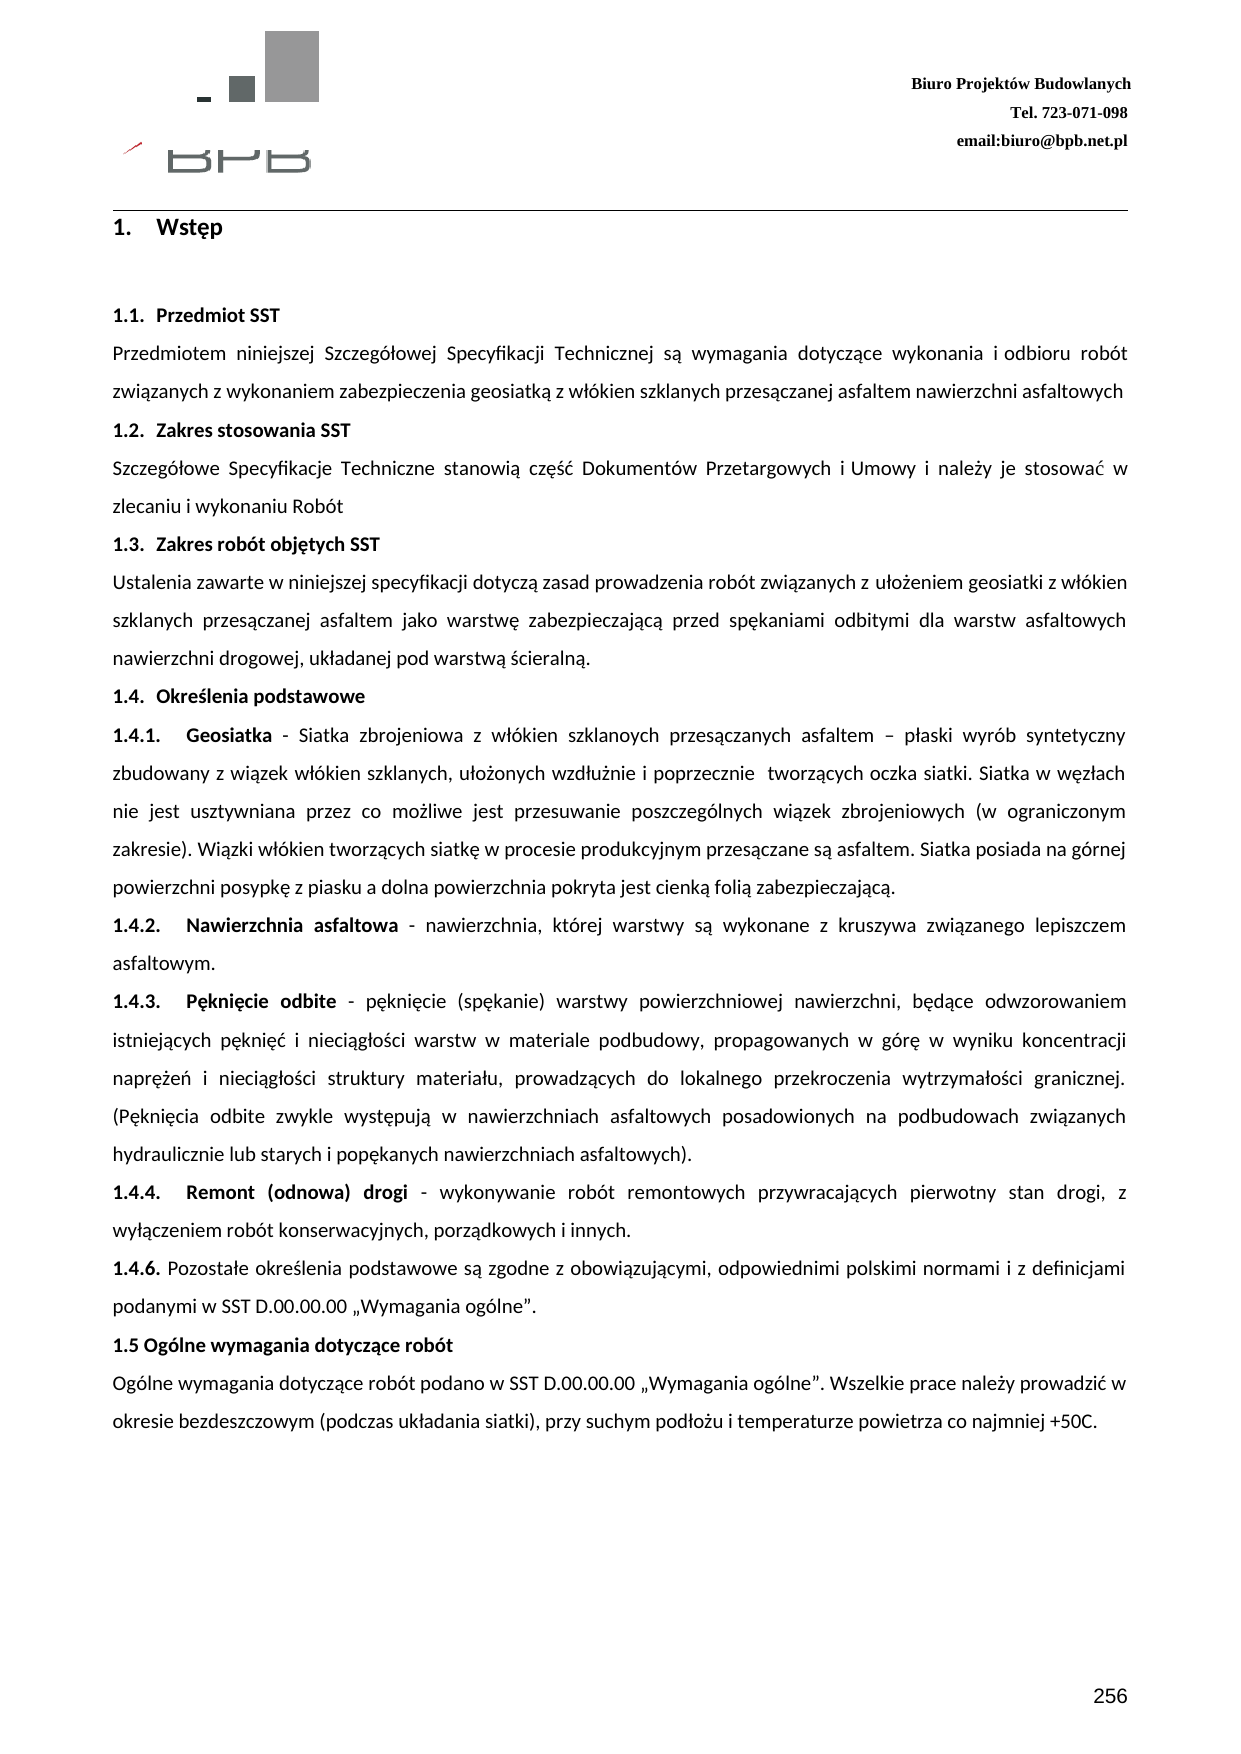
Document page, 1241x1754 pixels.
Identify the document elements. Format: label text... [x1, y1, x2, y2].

text 1.5 Ogólne wymagania dotyczące robót [112, 1332, 1128, 1357]
list Zakres stosowania SST [112, 417, 1128, 442]
list Geosiatka - Siatka zbrojeniowa z włókien szklanoych przesączanych asfaltem – płaski wyrób syntetyczny zbudowany z wiązek włókien szklanych, ułożonych wzdłużnie i poprzecznie tworzących oczka siatki. Siatka w węzłach nie jest usztywniana przez co możliwe jest przesuwanie poszczególnych wiązek zbrojeniowych (w ograniczonym zakresie). Wiązki włókien tworzących siatkę w procesie produkcyjnym przesączane są asfaltem. Siatka posiada na górnej powierzchni posypkę z piasku a dolna powierzchnia pokryta jest cienką folią zabezpieczającą. [112, 722, 1128, 900]
picture [115, 22, 405, 192]
list Nawierzchnia asfaltowa - nawierzchnia, której warstwy są wykonane z kruszywa związanego lepiszczem asfaltowym. [112, 912, 1128, 976]
list Remont (odnowa) drogi - wykonywanie robót remontowych przywracających pierwotny stan drogi, z wyłączeniem robót konserwacyjnych, porządkowych i innych. [112, 1179, 1128, 1243]
text Przedmiotem niniejszej Szczegółowej Specyfikacji Technicznej są wymagania dotyczące wykonania i odbioru robót związanych z wykonaniem zabezpieczenia geosiatką z włókien szklanych przesączanej asfaltem nawierzchni asfaltowych [112, 341, 1128, 404]
text Szczegółowe Specyfikacje Techniczne stanowią część Dokumentów Przetargowych i Umowy i należy je stosowa w zlecaniu i wykonaniu Robót [112, 455, 1128, 518]
text Ustalenia zawarte w niniejszej specyfikacji dotyczą zasad prowadzenia robót związanych z ułożeniem geosiatki z włókien szklanych przesączanej asfaltem jako warstwę zabezpieczającą przed spękaniami odbitymi dla warstw asfaltowych nawierzchni drogowej, układanej pod warstwą ścieralną. [112, 569, 1128, 671]
list Przedmiot SST [112, 302, 1128, 328]
list Wstęp [112, 211, 1128, 242]
list Określenia podstawowe [112, 684, 1128, 709]
list Zakres robót objętych SST [112, 531, 1128, 557]
text Ogólne wymagania dotyczące robót podano w SST D.00.00.00 „Wymagania ogólne”. Wszelkie prace należy prowadzić w okresie bezdeszczowym (podczas układania siatki), przy suchym podłożu i temperaturze powietrza co najmniej +50C. [112, 1370, 1128, 1433]
list Pęknięcie odbite - pęknięcie (spękanie) warstwy powierzchniowej nawierzchni, będące odwzorowaniem istniejących pęknięć i nieciągłości warstw w materiale podbudowy, propagowanych w górę w wyniku koncentracji naprężeń i nieciągłości struktury materiału, prowadzących do lokalnego przekroczenia wytrzymałości granicznej. (Pęknięcia odbite zwykle występują w nawierzchniach asfaltowych posadowionych na podbudowach związanych hydraulicznie lub starych i popękanych nawierzchniach asfaltowych). [112, 989, 1128, 1167]
text 1.4.6. Pozostałe określenia podstawowe są zgodne z obowiązującymi, odpowiednimi polskimi normami i z definicjami podanymi w SST D.00.00.00 „Wymagania ogólne”. [112, 1256, 1128, 1319]
